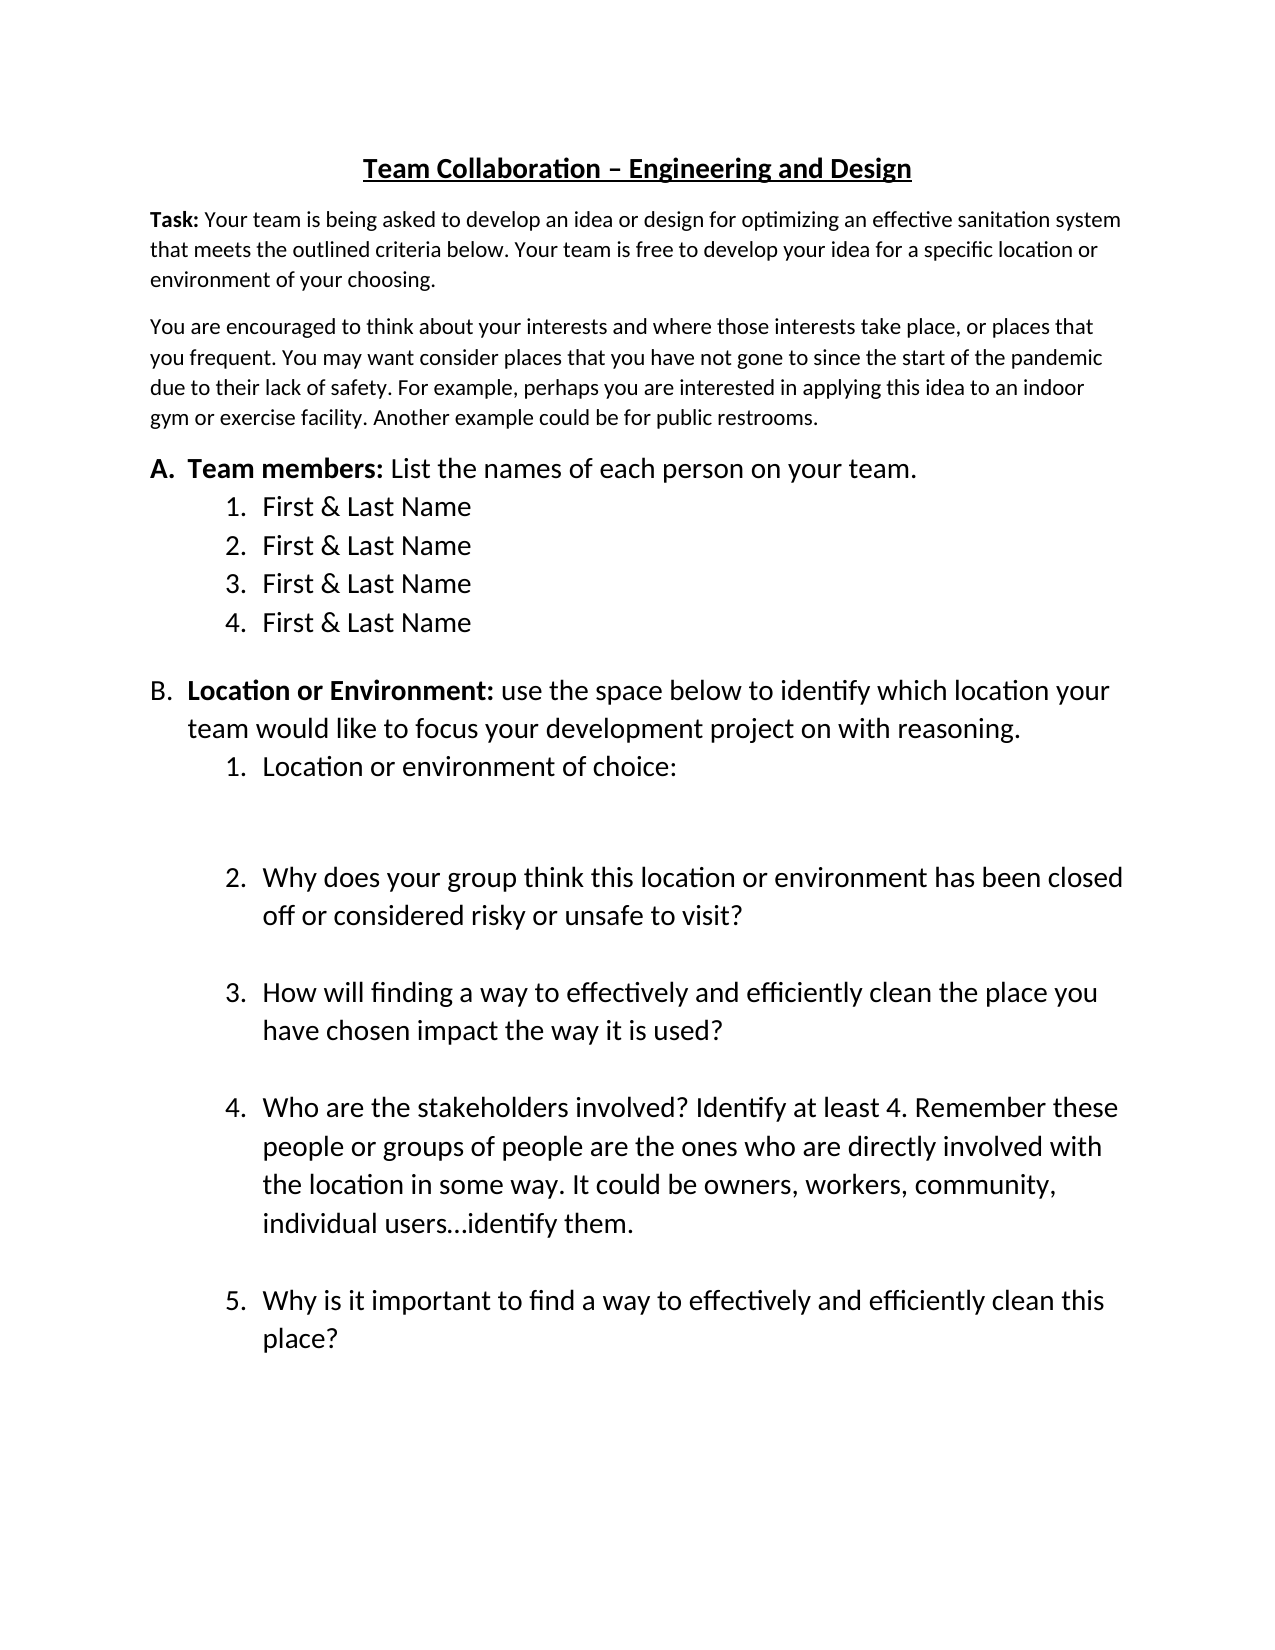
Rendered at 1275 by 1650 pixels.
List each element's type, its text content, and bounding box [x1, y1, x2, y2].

list Who are the stakeholders involved? Identify at least 4. Remember these people or groups of people are the ones who are directly involved with the location in some way. It could be owners, workers, community, individual users…identify them. [225, 1089, 1125, 1240]
text Task: Your team is being asked to develop an idea or design for optimizing an effective sanitation system that meets the outlined criteria below. Your team is free to develop your idea for a specific location or environment of your choosing. [150, 205, 1125, 293]
text Team Collaboration – Engineering and Design [150, 150, 1125, 186]
list Why is it important to find a way to effectively and efficiently clean this place? [225, 1282, 1125, 1356]
list First & Last Name [225, 488, 1125, 524]
list First & Last Name [225, 527, 1125, 562]
list Why does your group think this location or environment has been closed off or considered risky or unsafe to visit? [225, 859, 1125, 933]
list Team members: List the names of each person on your team. [150, 450, 1125, 486]
list Location or Environment: use the space below to identify which location your team would like to focus your development project on with reasoning. [150, 672, 1125, 746]
list First & Last Name [225, 604, 1125, 669]
list How will finding a way to effectively and efficiently clean the place you have chosen impact the way it is used? [225, 974, 1125, 1048]
text You are encouraged to think about your interests and where those interests take place, or places that you frequent. You may want consider places that you have not gone to since the start of the pandemic due to their lack of safety. For example, perhaps you are interested in applying this idea to an indoor gym or exercise facility. Another example could be for public restrooms. [150, 312, 1125, 431]
list First & Last Name [225, 565, 1125, 601]
list Location or environment of choice: [225, 748, 1125, 784]
